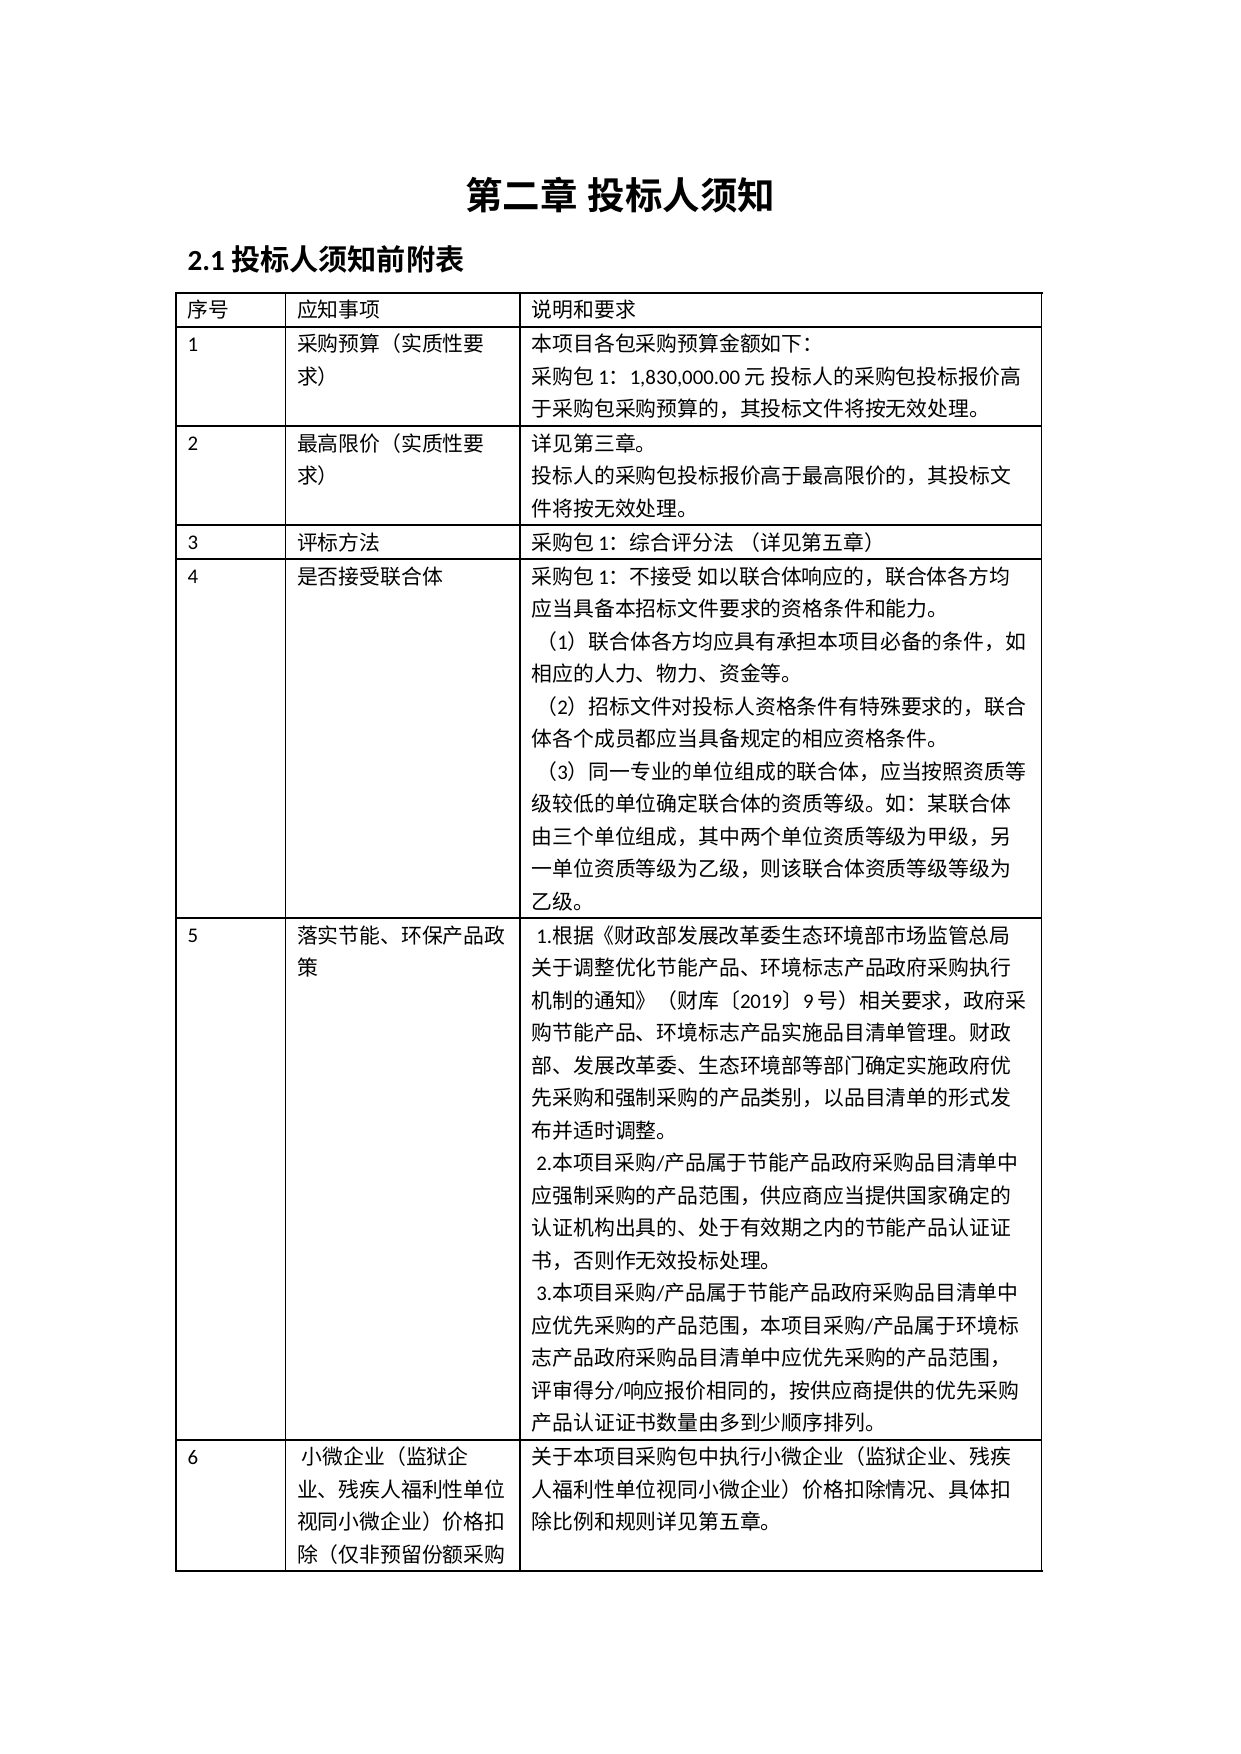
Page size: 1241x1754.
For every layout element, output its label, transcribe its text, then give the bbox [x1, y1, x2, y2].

table_cell 采购包1：不接受 如以联合体响应的，联合体各方均应当具备本招标文件要求的资格条件和能力。 （1）联合体各方均应具有承担本项目必备的条件，如相应的人力、物力、资金等。 （2）招标文件对投标人资格条件有特殊要求的，联合体各个成员都应当具备规定的相应资格条件。 （3）同一专业的单位组成的联合体，应当按照资质等级较低的单位确定联合体的资质等级。如：某联合体由三个单位组成，其中两个单位资质等级为甲级，另一单位资质等级为乙级，则该联合体资质等级等级为乙级。 [521, 560, 1041, 917]
table_cell 是否接受联合体 [286, 560, 519, 917]
table_cell 最高限价（实质性要求） [286, 427, 519, 524]
table_cell 1 [177, 328, 285, 425]
table_cell 3 [177, 526, 285, 558]
table_cell 本项目各包采购预算金额如下： 采购包1：1,830,000.00元 投标人的采购包投标报价高于采购包采购预算的，其投标文件将按无效处理。 [521, 328, 1041, 425]
text 第二章 投标人须知 [187, 162, 1053, 227]
table_cell 采购包1：综合评分法 （详见第五章） [521, 526, 1041, 558]
table_cell 1.根据《财政部发展改革委生态环境部市场监管总局关于调整优化节能产品、环境标志产品政府采购执行机制的通知》（财库〔2019〕9号）相关要求，政府采购节能产品、环境标志产品实施品目清单管理。财政部、发展改革委、生态环境部等部门确定实施政府优先采购和强制采购的产品类别，以品目清单的形式发布并适时调整。 2.本项目采购/产品属于节能产品政府采购品目清单中应强制采购的产品范围，供应商应当提供国家确定的认证机构出具的、处于有效期之内的节能产品认证证书，否则作无效投标处理。 3.本项目采购/产品属于节能产品政府采购品目清单中应优先采购的产品范围，本项目采购/产品属于环境标志产品政府采购品目清单中应优先采购的产品范围，评审得分/响应报价相同的，按供应商提供的优先采购产品认证证书数量由多到少顺序排列。 [521, 919, 1041, 1439]
table_header 说明和要求 [521, 294, 1041, 326]
table_cell 5 [177, 919, 285, 1439]
table_cell 详见第三章。 投标人的采购包投标报价高于最高限价的，其投标文件将按无效处理。 [521, 427, 1041, 524]
table_cell 采购预算（实质性要求） [286, 328, 519, 425]
table_cell 4 [177, 560, 285, 917]
table_cell 落实节能、环保产品政策 [286, 919, 519, 1439]
table_cell 6 [177, 1441, 285, 1570]
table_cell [286, 1441, 519, 1570]
table_header 应知事项 [286, 294, 519, 326]
table_cell 评标方法 [286, 526, 519, 558]
table_cell 2 [177, 427, 285, 524]
text 2.1投标人须知前附表 [187, 227, 1053, 292]
table_header 序号 [177, 294, 285, 326]
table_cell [521, 1441, 1041, 1570]
